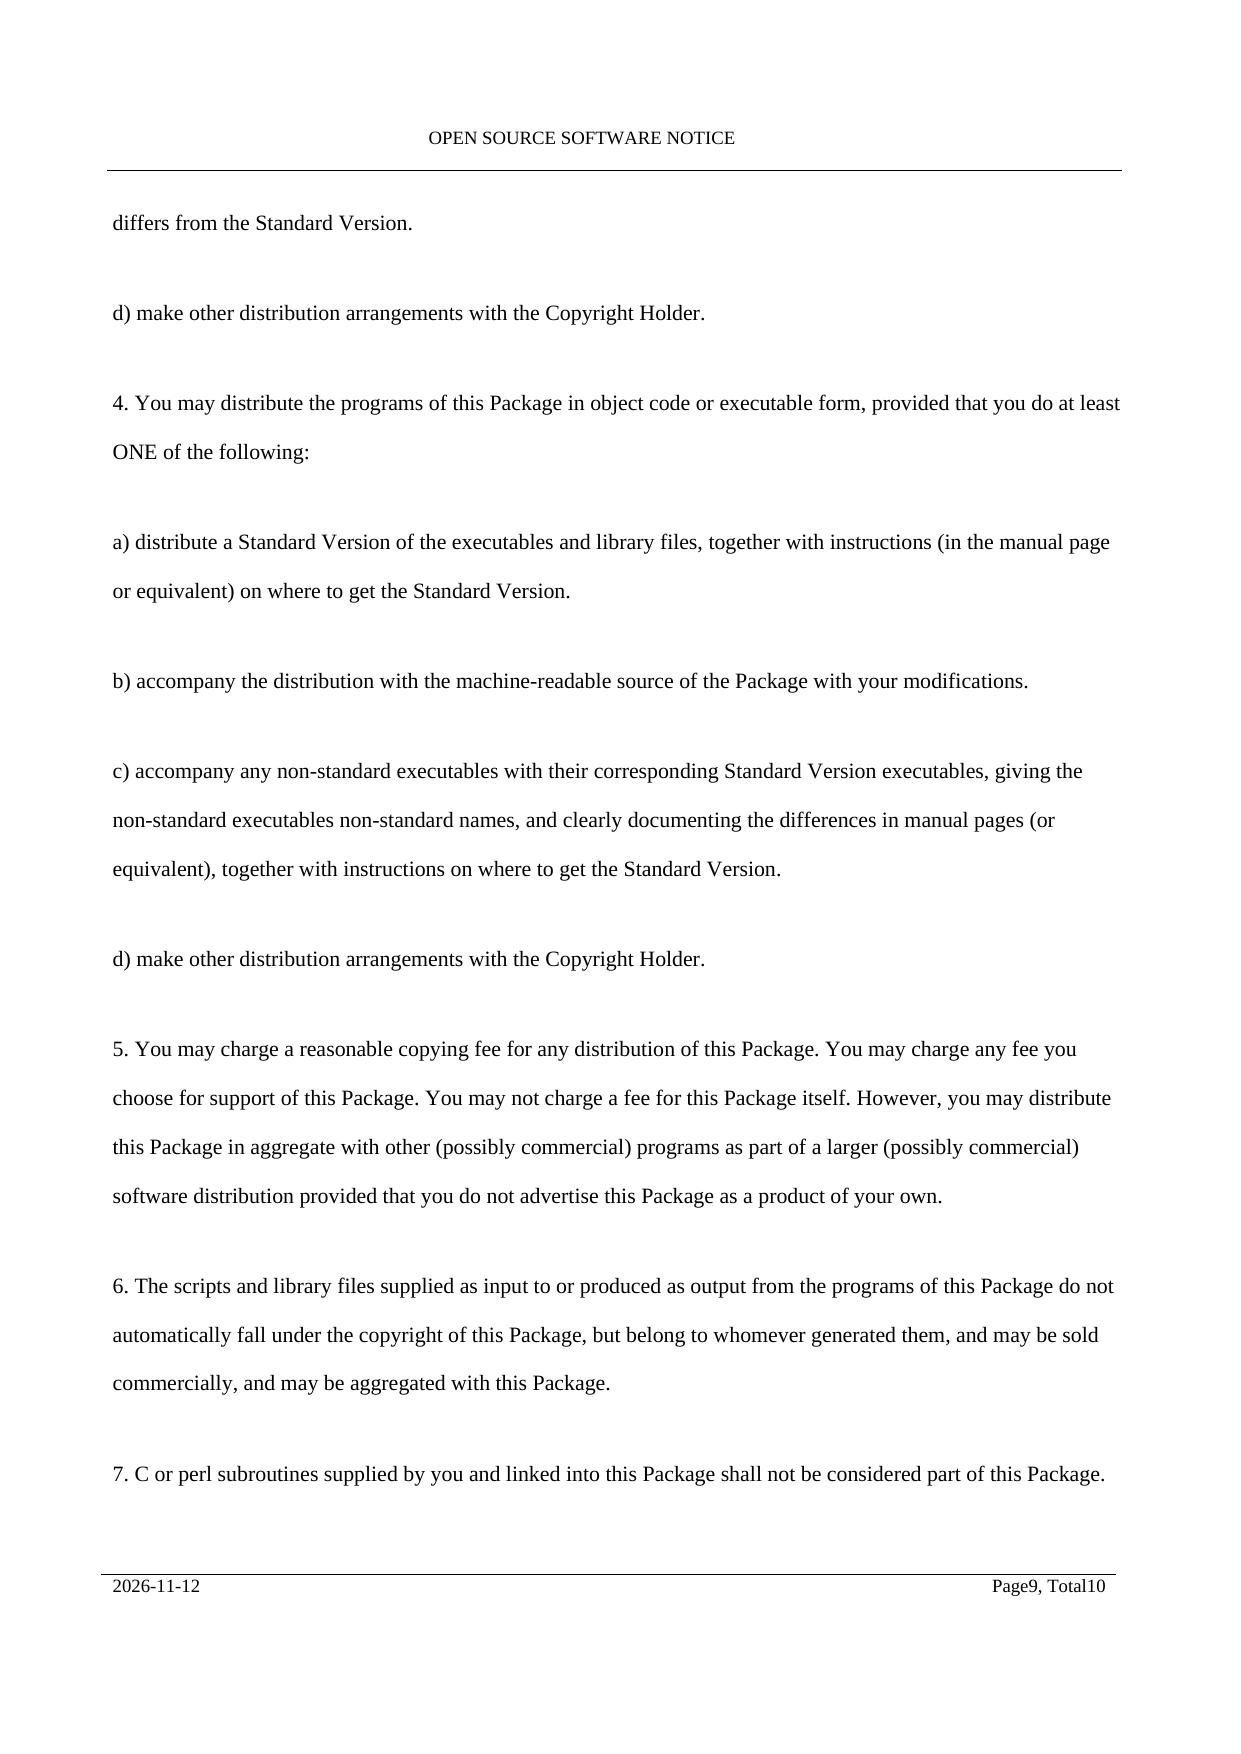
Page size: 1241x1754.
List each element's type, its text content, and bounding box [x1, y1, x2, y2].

text 6. The scripts and library files supplied as input to or produced as output from the programs of this Package do not automatically fall under the copyright of this Package, but belong to whomever generated them, and may be sold commercially, and may be aggregated with this Package. [112, 1269, 1128, 1399]
text d) make other distribution arrangements with the Copyright Holder. [112, 297, 1128, 329]
text 4. You may distribute the programs of this Package in object code or executable form, provided that you do at least ONE of the following: [112, 387, 1128, 468]
text 5. You may charge a reasonable copying fee for any distribution of this Package. You may charge any fee you choose for support of this Package. You may not charge a fee for this Package itself. However, you may distribute this Package in aggregate with other (possibly commercial) programs as part of a larger (possibly commercial) software distribution provided that you do not advertise this Package as a product of your own. [112, 1033, 1128, 1212]
text 7. C or perl subroutines supplied by you and linked into this Package shall not be considered part of this Package. [112, 1457, 1128, 1489]
text a) distribute a Standard Version of the executables and library files, together with instructions (in the manual page or equivalent) on where to get the Standard Version. [112, 526, 1128, 607]
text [112, 206, 1128, 239]
text b) accompany the distribution with the machine-readable source of the Package with your modifications. [112, 665, 1128, 697]
text d) make other distribution arrangements with the Copyright Holder. [112, 943, 1128, 975]
text c) accompany any non-standard executables with their corresponding Standard Version executables, giving the non-standard executables non-standard names, and clearly documenting the differences in manual pages (or equivalent), together with instructions on where to get the Standard Version. [112, 755, 1128, 885]
